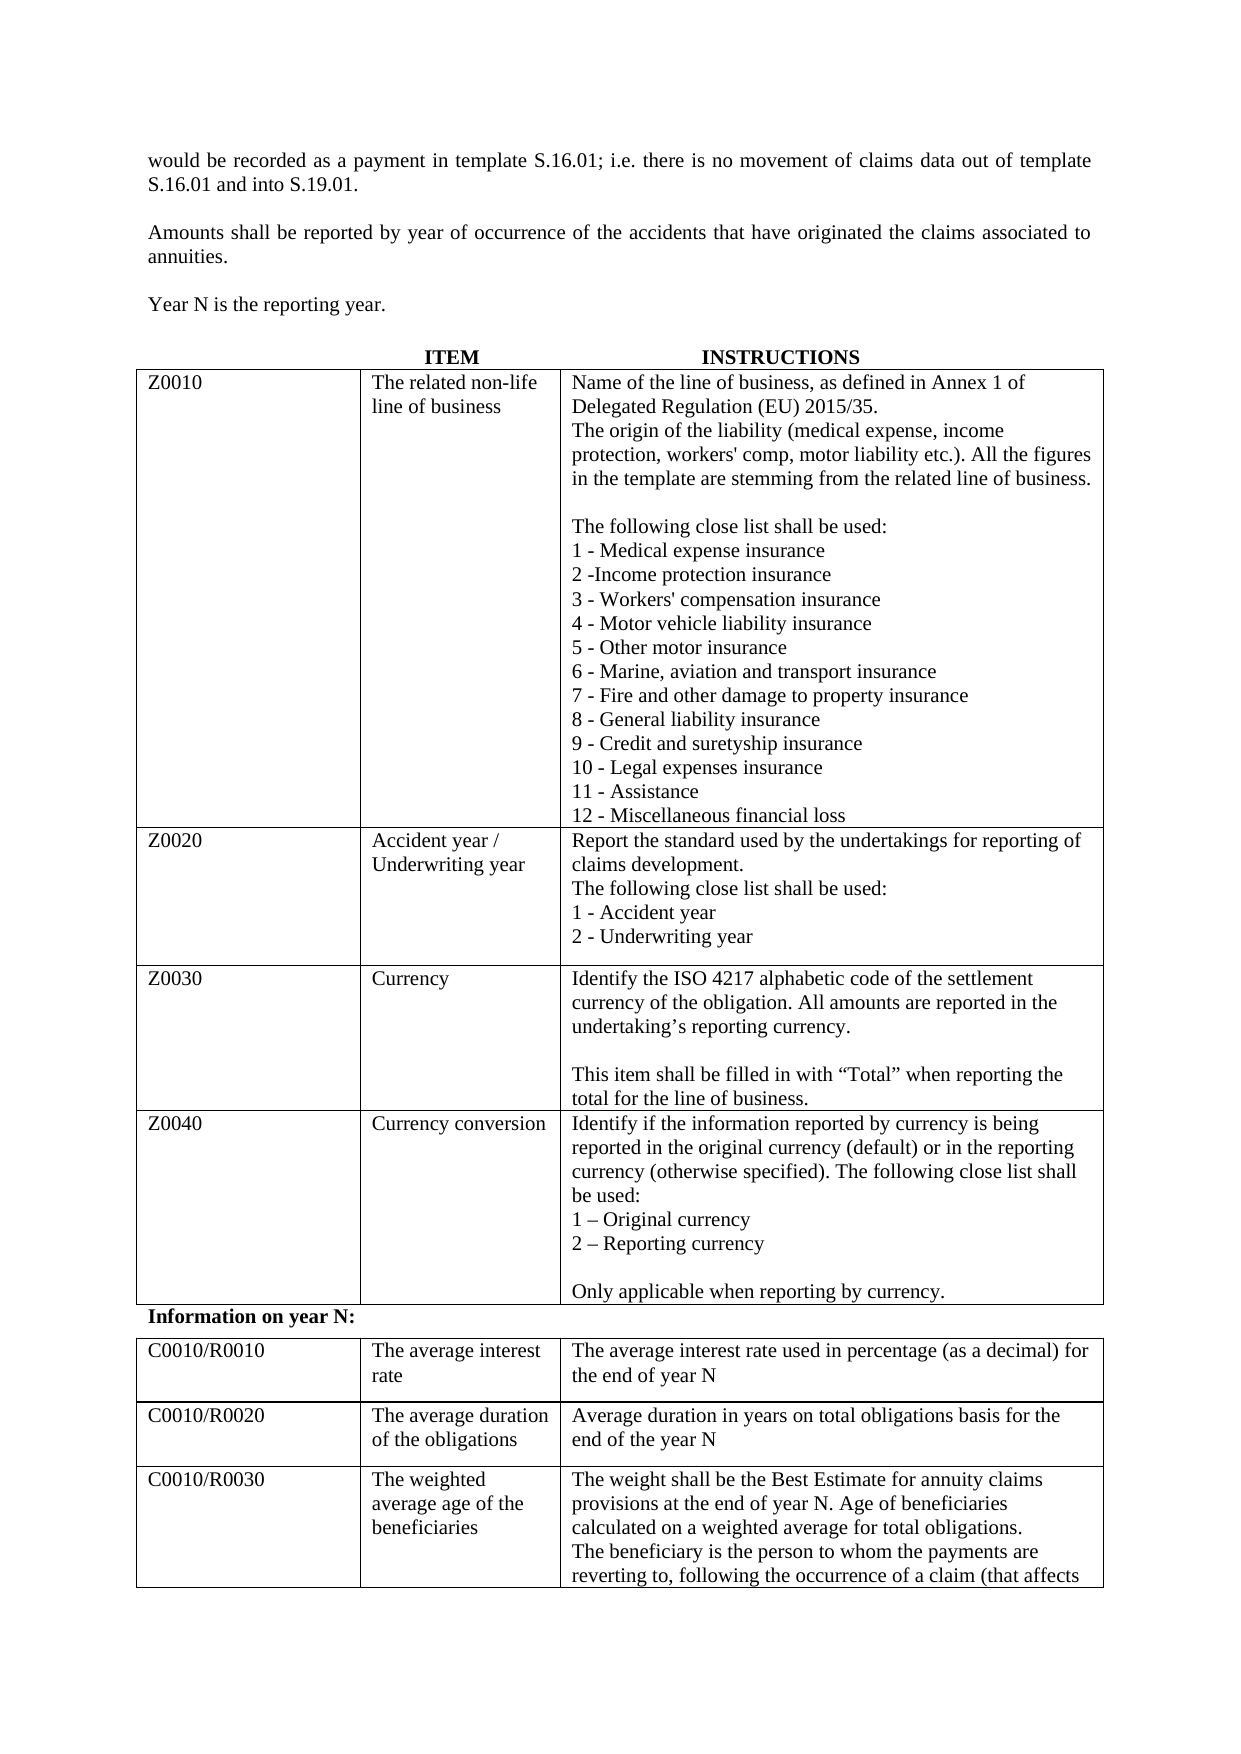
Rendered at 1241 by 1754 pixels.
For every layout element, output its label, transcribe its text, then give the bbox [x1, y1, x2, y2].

table_header Name of the line of business, as defined in Annex 1 of Delegated Regulation (EU) 2015/35. The origin of the liability (medical expense, income protection, workers' comp, motor liability etc.). All the figures in the template are stemming from the related line of business. The following close list shall be used: 1 - Medical expense insurance 2 -Income protection insurance 3 - Workers' compensation insurance 4 - Motor vehicle liability insurance 5 - Other motor insurance 6 - Marine, aviation and transport insurance 7 - Fire and other damage to property insurance 8 - General liability insurance 9 - Credit and suretyship insurance 10 - Legal expenses insurance 11 - Assistance 12 - Miscellaneous financial loss [561, 370, 1103, 827]
table_cell Identify the ISO 4217 alphabetic code of the settlement currency of the obligation. All amounts are reported in the undertaking’s reporting currency. This item shall be filled in with “Total” when reporting the total for the line of business. [561, 966, 1103, 1110]
text Amounts shall be reported by year of occurrence of the accidents that have originated the claims associated to annuities. [148, 220, 1093, 268]
table_cell The average interest rate used in percentage (as a decimal) for the end of year N [561, 1339, 1103, 1401]
table_cell Information on year N: [136, 1305, 1104, 1337]
table_cell C0010/R0030 [137, 1467, 360, 1587]
table_cell Identify if the information reported by currency is being reported in the original currency (default) or in the reporting currency (otherwise specified). The following close list shall be used: 1 – Original currency 2 – Reporting currency Only applicable when reporting by currency. [561, 1111, 1103, 1303]
table_cell Average duration in years on total obligations basis for the end of the year N [561, 1403, 1103, 1466]
table_cell Z0030 [137, 966, 360, 1110]
table_cell Z0020 [137, 828, 360, 964]
table_cell Currency conversion [361, 1111, 560, 1303]
table_header Z0010 [137, 370, 360, 827]
table_cell The average duration of the obligations [361, 1403, 560, 1466]
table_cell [361, 1467, 560, 1587]
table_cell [561, 1467, 1103, 1587]
table_cell Report the standard used by the undertakings for reporting of claims development. The following close list shall be used: 1 - Accident year 2 - Underwriting year [561, 828, 1103, 964]
table_cell Z0040 [137, 1111, 360, 1303]
table_cell The average interest rate [361, 1339, 560, 1401]
text ITEM INSTRUCTIONS [148, 345, 1093, 369]
table_cell C0010/R0020 [137, 1403, 360, 1466]
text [148, 148, 1093, 196]
table_cell C0010/R0010 [137, 1339, 360, 1401]
table_cell Currency [361, 966, 560, 1110]
table_cell Accident year / Underwriting year [361, 828, 560, 964]
text Year N is the reporting year. [148, 292, 1093, 316]
table_header The related non-life line of business [361, 370, 560, 827]
